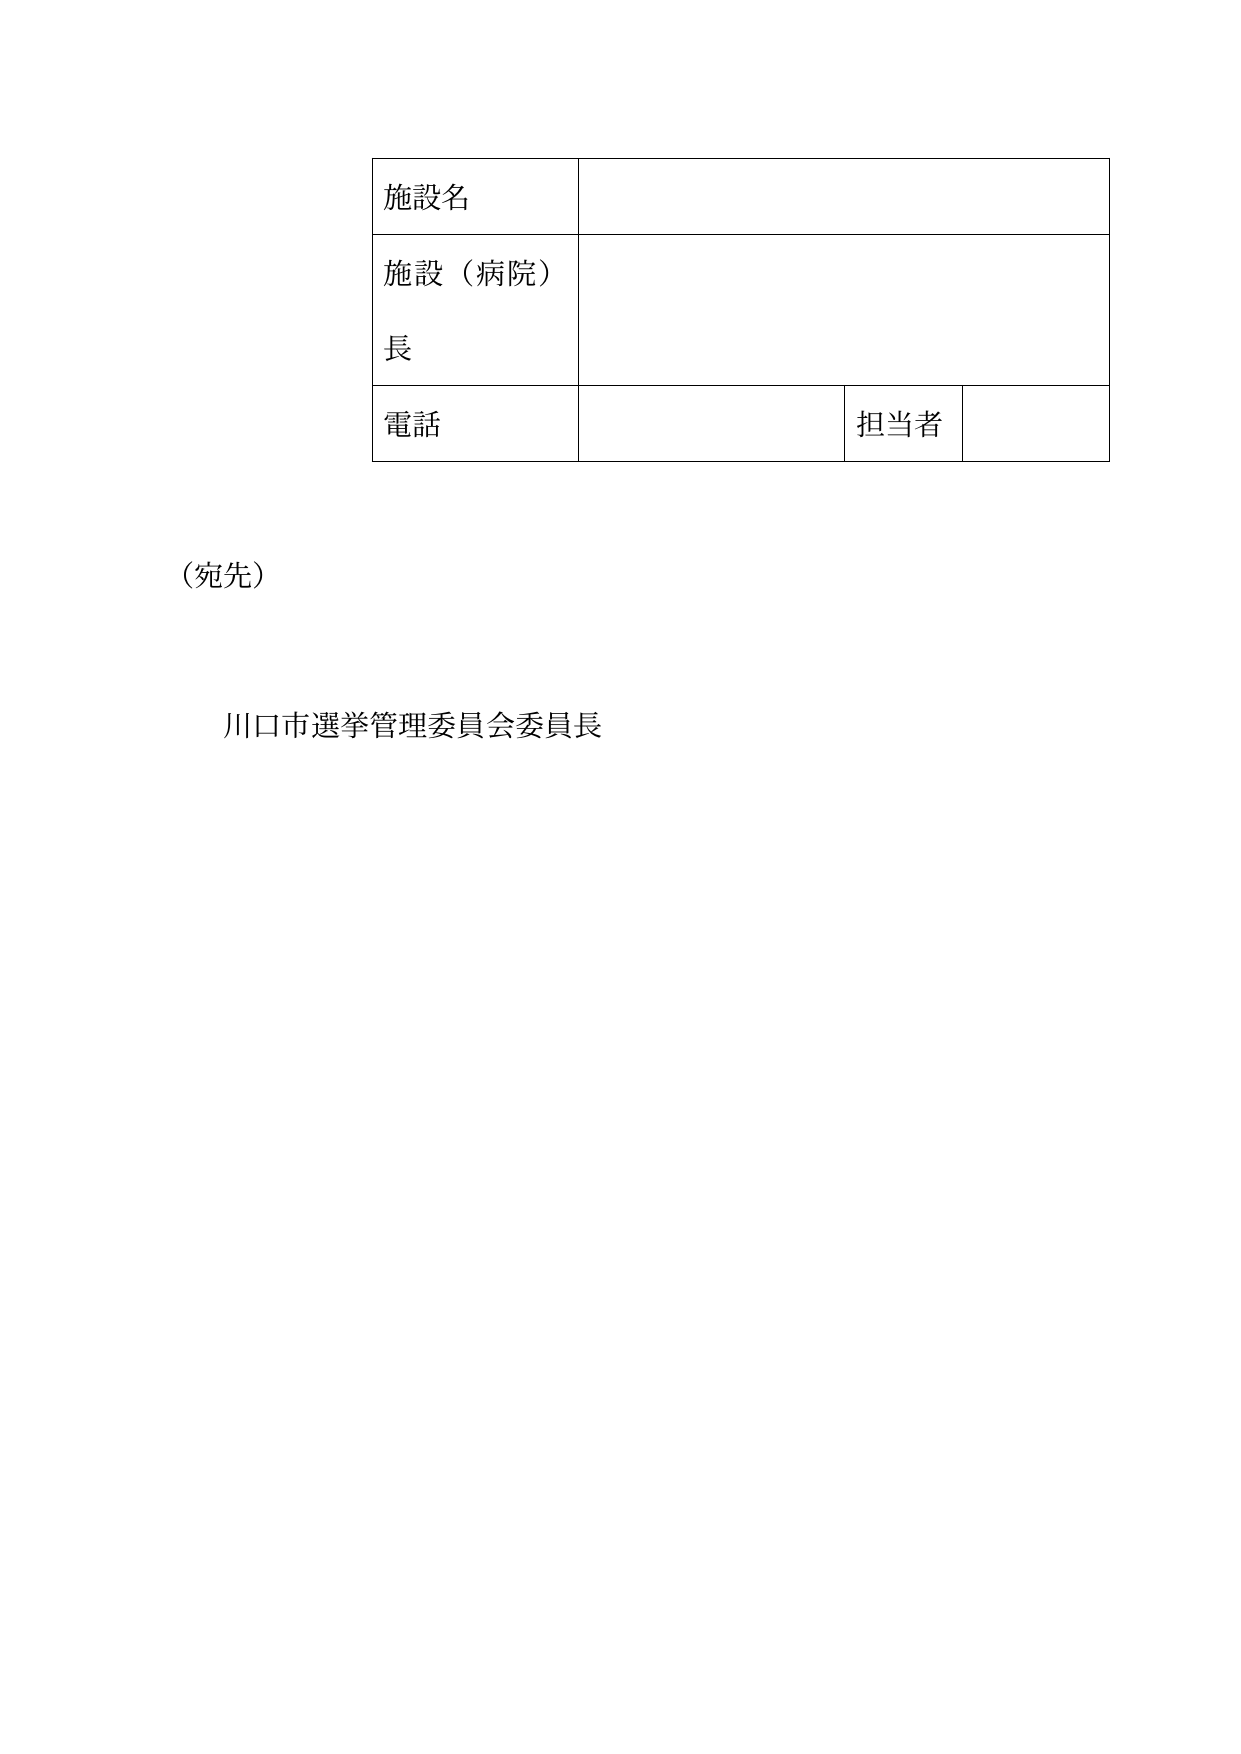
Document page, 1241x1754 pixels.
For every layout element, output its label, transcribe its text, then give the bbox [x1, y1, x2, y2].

table_cell [579, 235, 1109, 385]
text （宛先） [136, 537, 1110, 612]
table_cell 施設（病院）長 [373, 235, 578, 385]
table_cell 電話 [373, 386, 578, 461]
table_cell [963, 386, 1109, 461]
table_cell [579, 386, 844, 461]
text 川口市選挙管理委員会委員長 [136, 687, 1110, 762]
table_cell 施設名 [373, 159, 578, 234]
table_cell [579, 159, 1109, 234]
table_cell 担当者 [845, 386, 962, 461]
